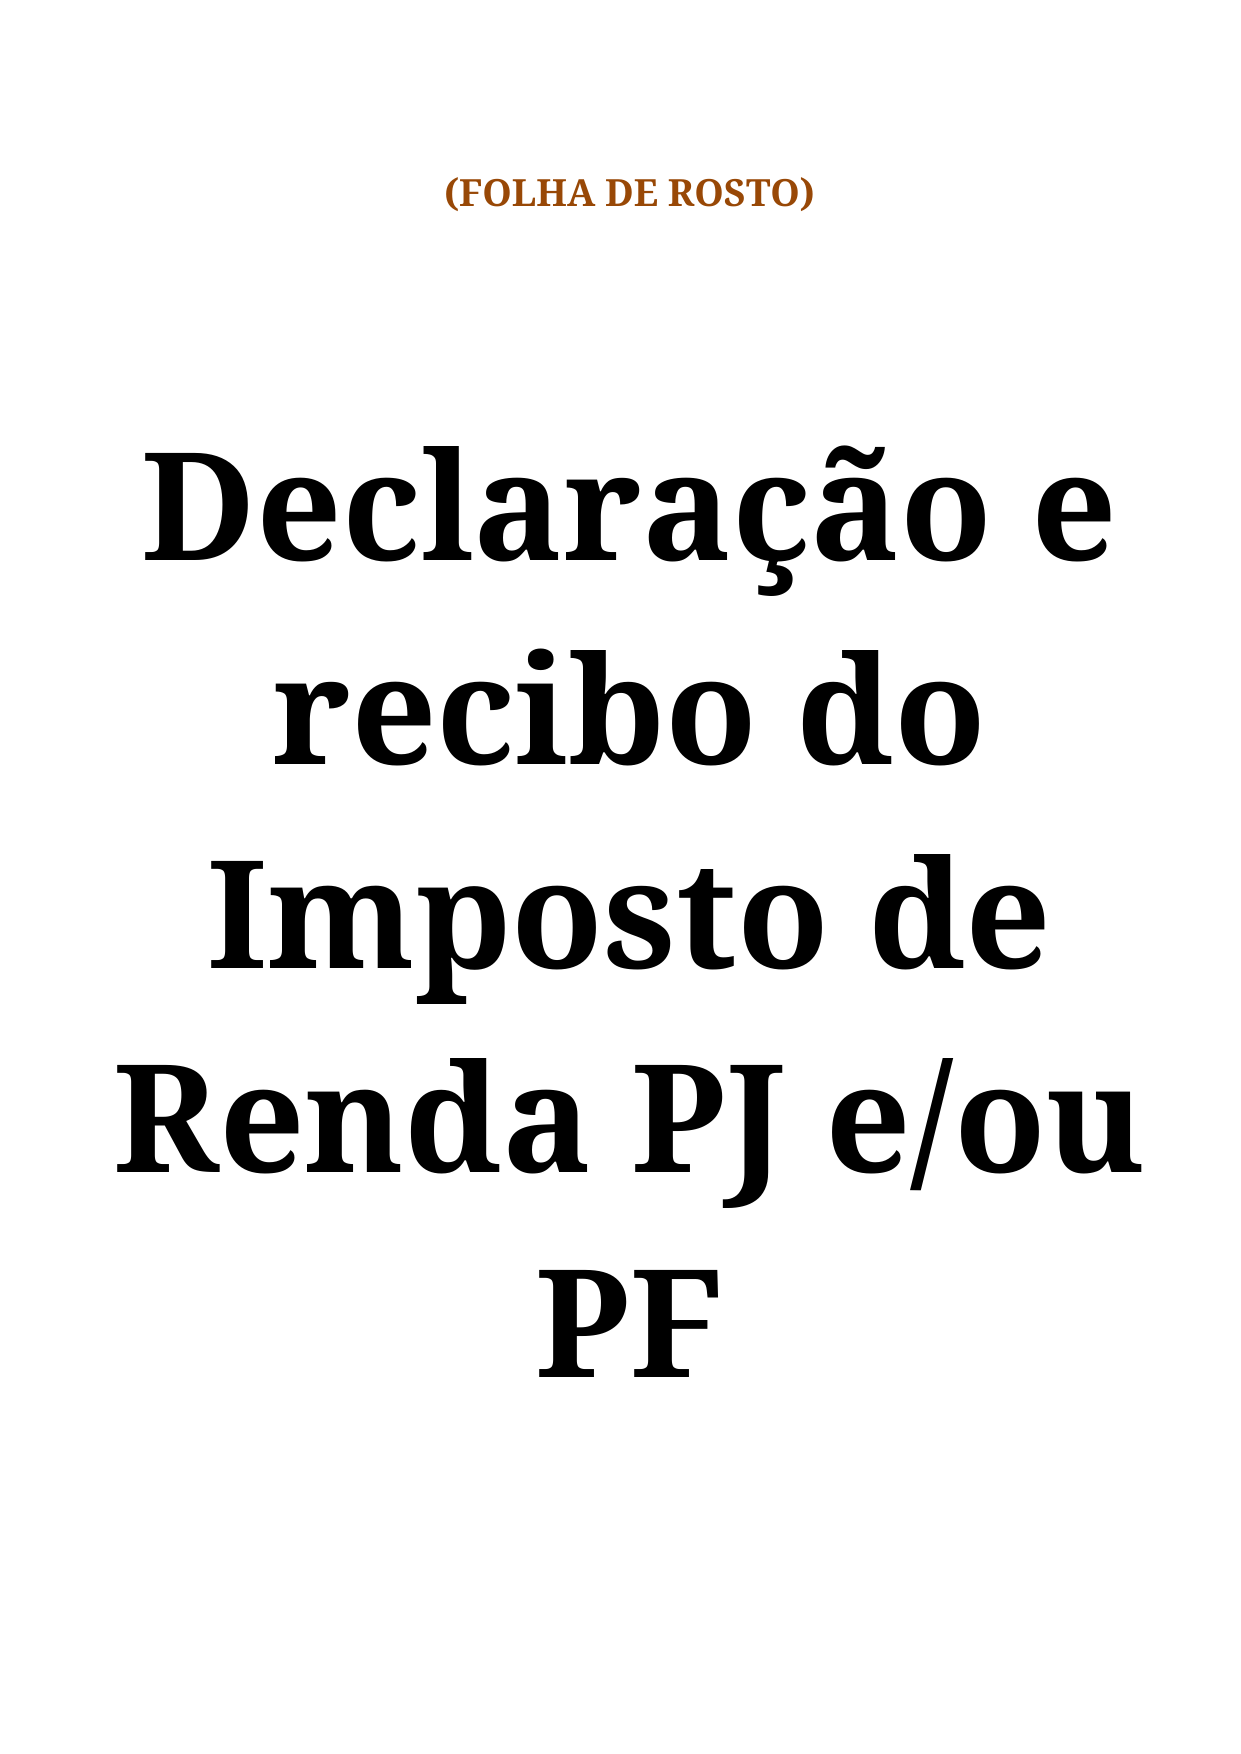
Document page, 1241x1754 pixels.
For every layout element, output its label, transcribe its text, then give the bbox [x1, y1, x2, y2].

text Declaração e recibo do Imposto de Renda PJ e/ou PF [106, 400, 1152, 1421]
text (FOLHA DE ROSTO) [106, 167, 1152, 218]
